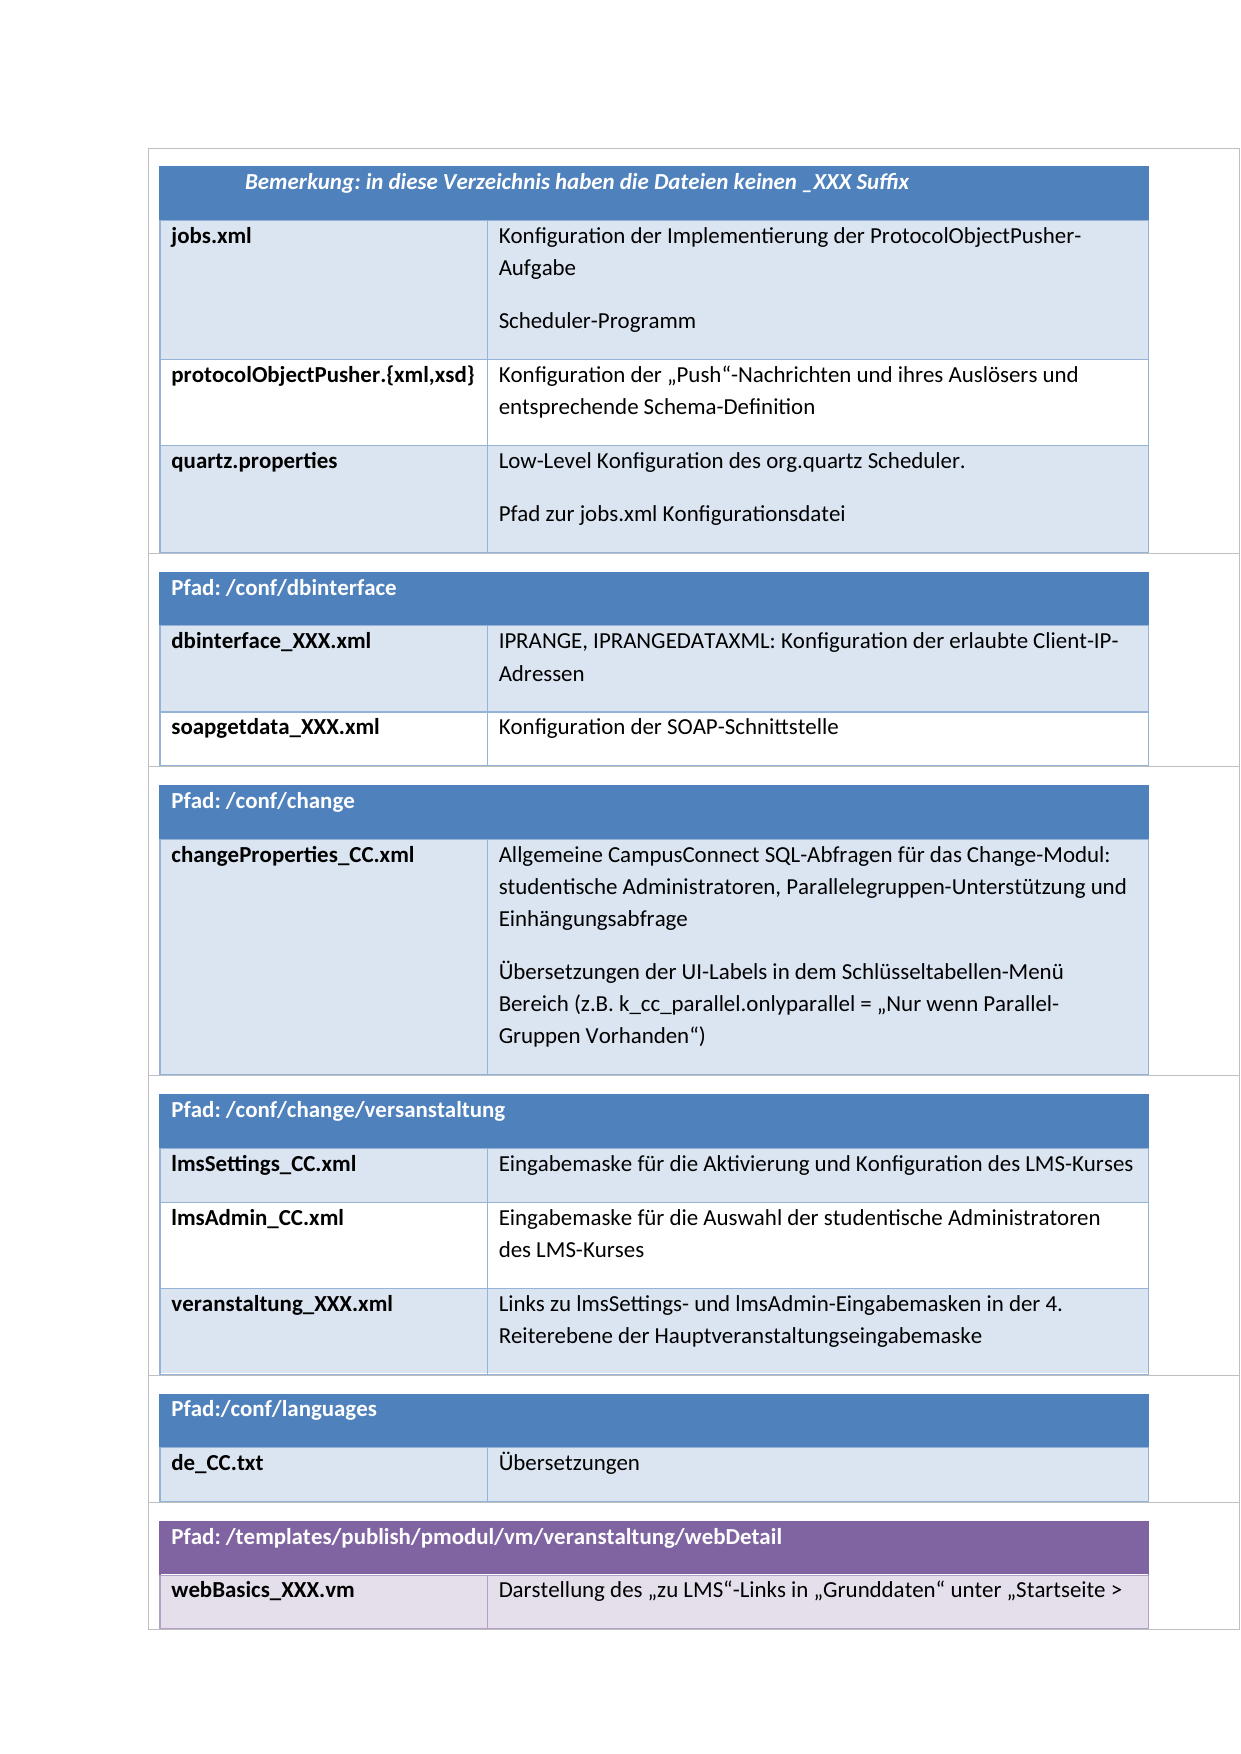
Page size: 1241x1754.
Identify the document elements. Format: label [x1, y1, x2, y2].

table_cell [149, 767, 1239, 1075]
table_cell [149, 554, 1239, 766]
table_cell [149, 1076, 1239, 1375]
table_cell [149, 1376, 1239, 1502]
table_cell [149, 149, 1239, 553]
table_cell [149, 1503, 1239, 1629]
